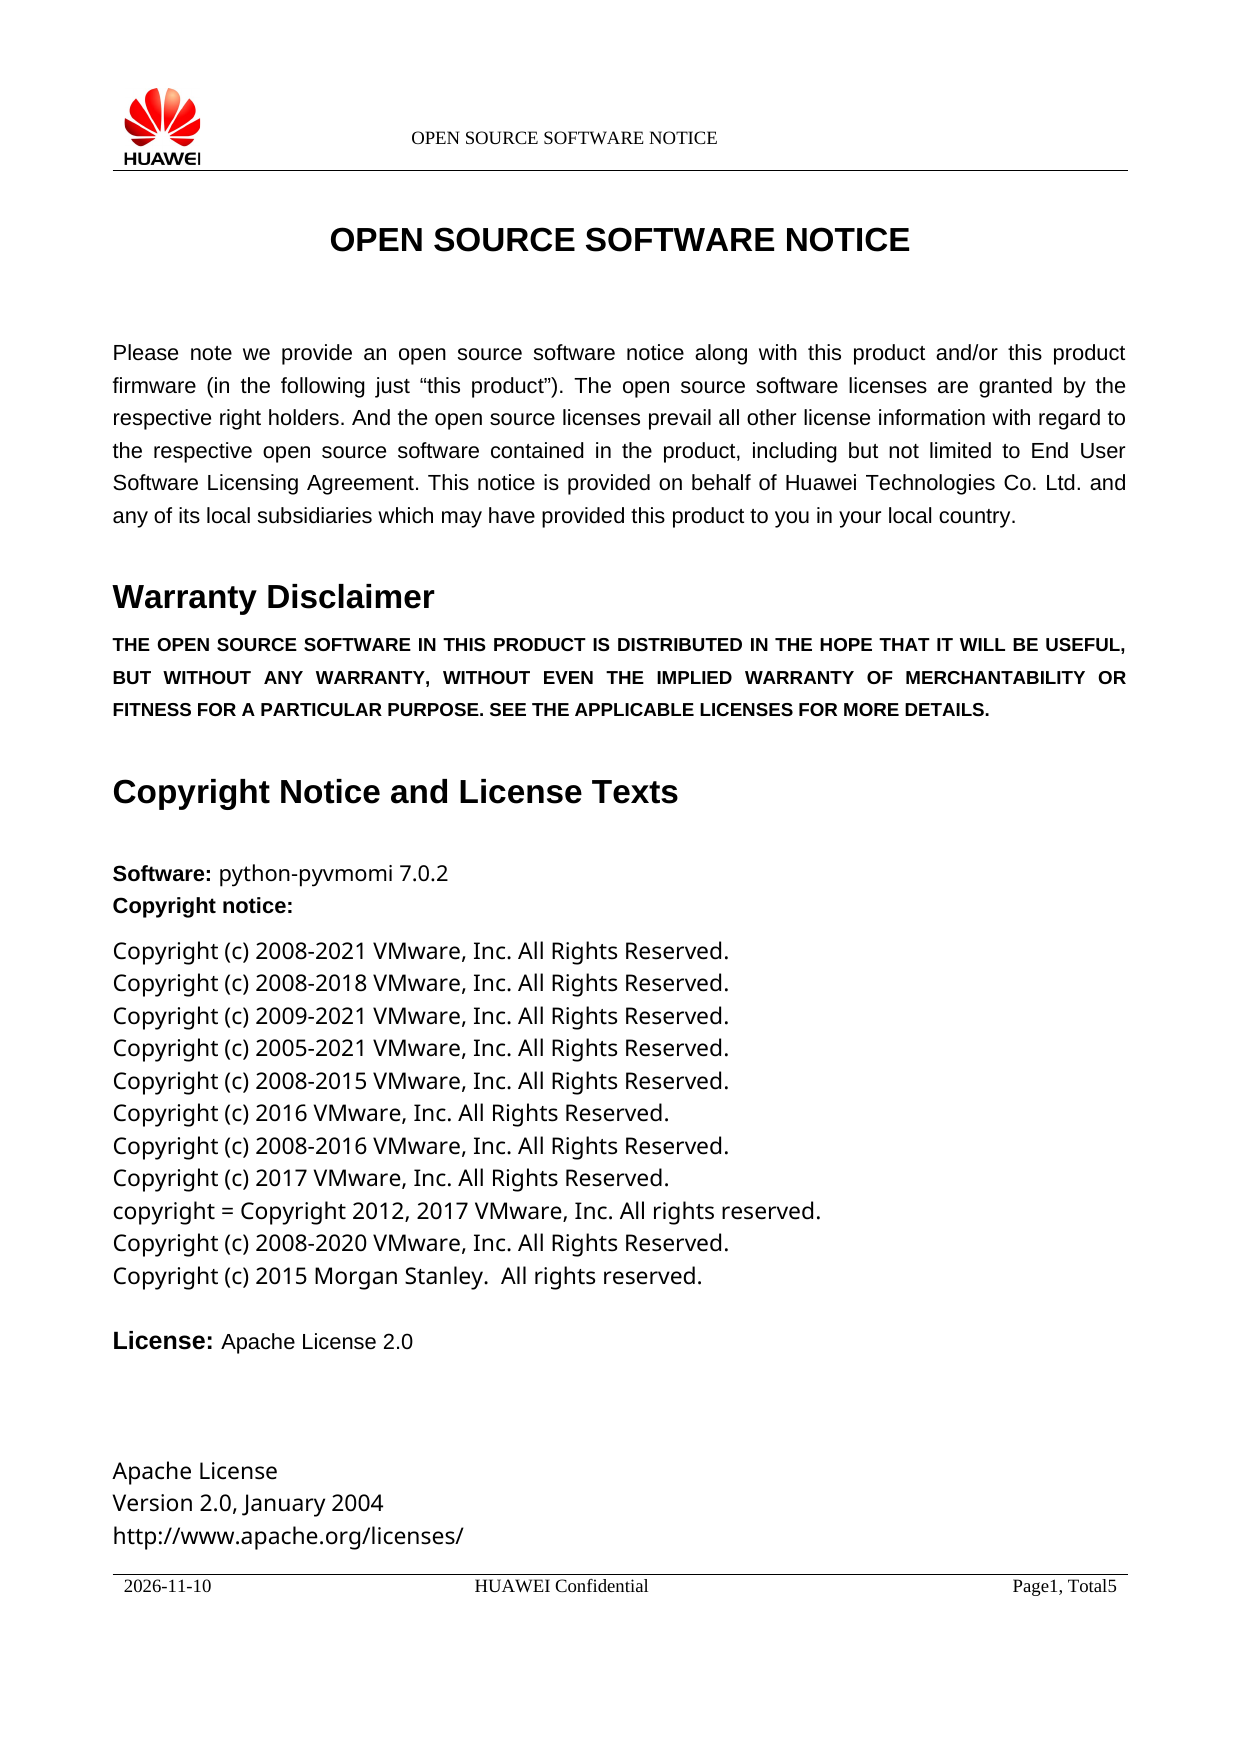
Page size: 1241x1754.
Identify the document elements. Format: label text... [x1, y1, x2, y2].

text License: Apache License 2.0 [112, 1324, 1128, 1356]
text Copyright notice: [112, 889, 1128, 921]
text OPEN SOURCE SOFTWARE NOTICE [112, 206, 1128, 271]
text The open source software in this product is distributed in the hope that it will be useful, but WITHOUT ANY WARRANTY, without even the implied warranty of MERCHANTABILITY or FITNESS FOR A PARTICULAR PURPOSE. See the applicable licenses for more details. [112, 629, 1128, 726]
text http://www.apache.org/licenses/ [112, 1519, 1128, 1551]
text Copyright Notice and License Texts [112, 759, 1128, 824]
title Software: python-pyvmomi 7.0.2 [112, 856, 1128, 889]
text Please note we provide an open source software notice along with this product and/or this product firmware (in the following just “this product”). The open source software licenses are granted by the respective right holders. And the open source licenses prevail all other license information with regard to the respective open source software contained in the product, including but not limited to End User Software Licensing Agreement. This notice is provided on behalf of Huawei Technologies Co. Ltd. and any of its local subsidiaries which may have provided this product to you in your local country. [112, 336, 1128, 531]
text Copyright (c) 2008-2021 VMware, Inc. All Rights Reserved. Copyright (c) 2008-2018 VMware, Inc. All Rights Reserved. Copyright (c) 2009-2021 VMware, Inc. All Rights Reserved. Copyright (c) 2005-2021 VMware, Inc. All Rights Reserved. Copyright (c) 2008-2015 VMware, Inc. All Rights Reserved. Copyright (c) 2016 VMware, Inc. All Rights Reserved. Copyright (c) 2008-2016 VMware, Inc. All Rights Reserved. Copyright (c) 2017 VMware, Inc. All Rights Reserved. copyright = Copyright 2012, 2017 VMware, Inc. All rights reserved. Copyright (c) 2008-2020 VMware, Inc. All Rights Reserved. Copyright (c) 2015 Morgan Stanley. All rights reserved. [112, 934, 1128, 1324]
text Version 2.0, January 2004 [112, 1486, 1128, 1519]
text Warranty Disclaimer [112, 564, 1128, 629]
picture [124, 88, 201, 165]
text Apache License [112, 1454, 1128, 1486]
